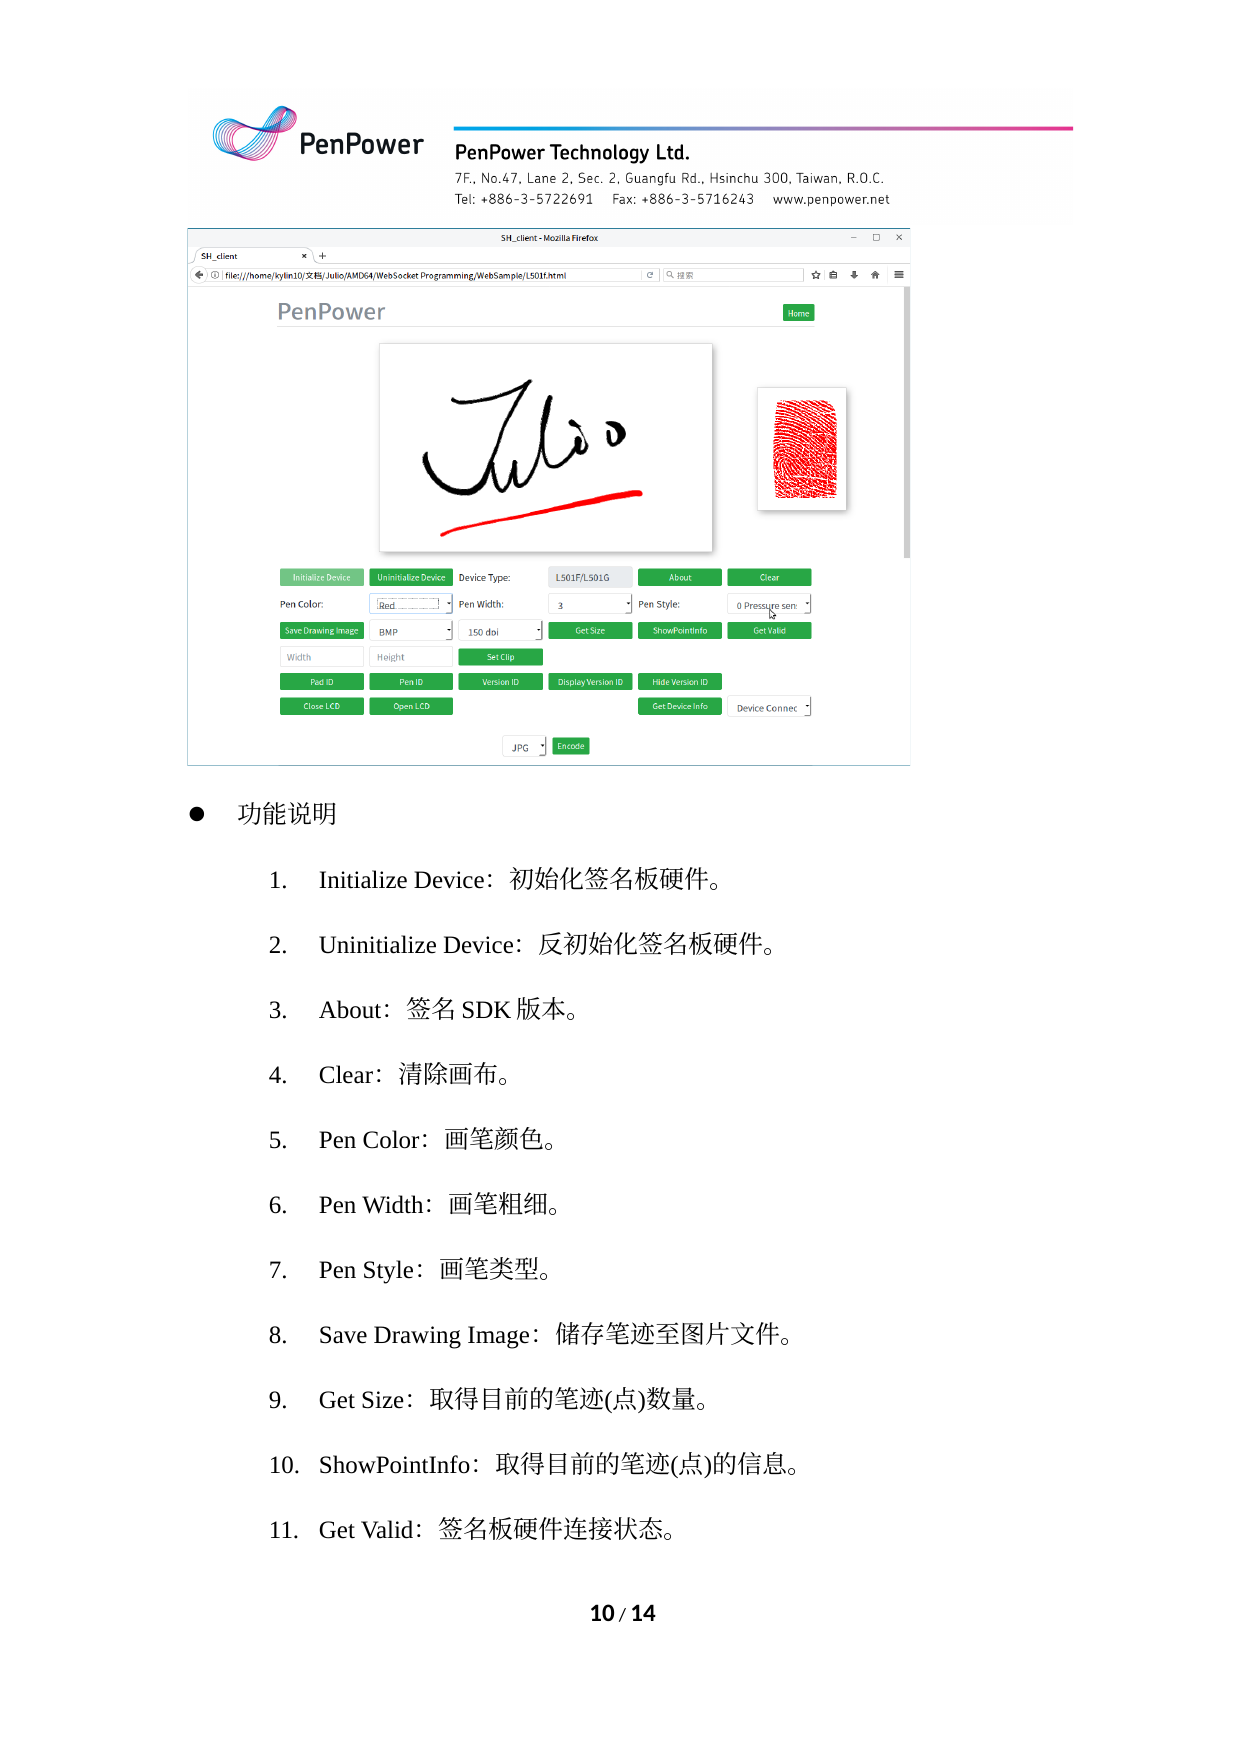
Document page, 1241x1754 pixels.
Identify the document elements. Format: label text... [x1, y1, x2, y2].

list Get Valid：签名板硬件连接状态。 [269, 1496, 1053, 1561]
picture [187, 88, 1074, 225]
list Pen Style：画笔类型。 [269, 1236, 1053, 1301]
list Save Drawing Image：储存笔迹至图片文件。 [269, 1301, 1053, 1366]
list 功能说明 [187, 781, 1053, 846]
list ShowPointInfo：取得目前的笔迹(点)的信息。 [269, 1431, 1053, 1496]
picture [187, 228, 911, 766]
list Clear：清除画布。 [269, 1041, 1053, 1106]
list Pen Color：画笔颜色。 [269, 1106, 1053, 1171]
list Initialize Device：初始化签名板硬件。 [269, 846, 1053, 911]
list Uninitialize Device：反初始化签名板硬件。 [269, 911, 1053, 976]
list Pen Width：画笔粗细。 [269, 1171, 1053, 1236]
list Get Size：取得目前的笔迹(点)数量。 [269, 1366, 1053, 1431]
list About：签名SDK版本。 [269, 976, 1053, 1041]
